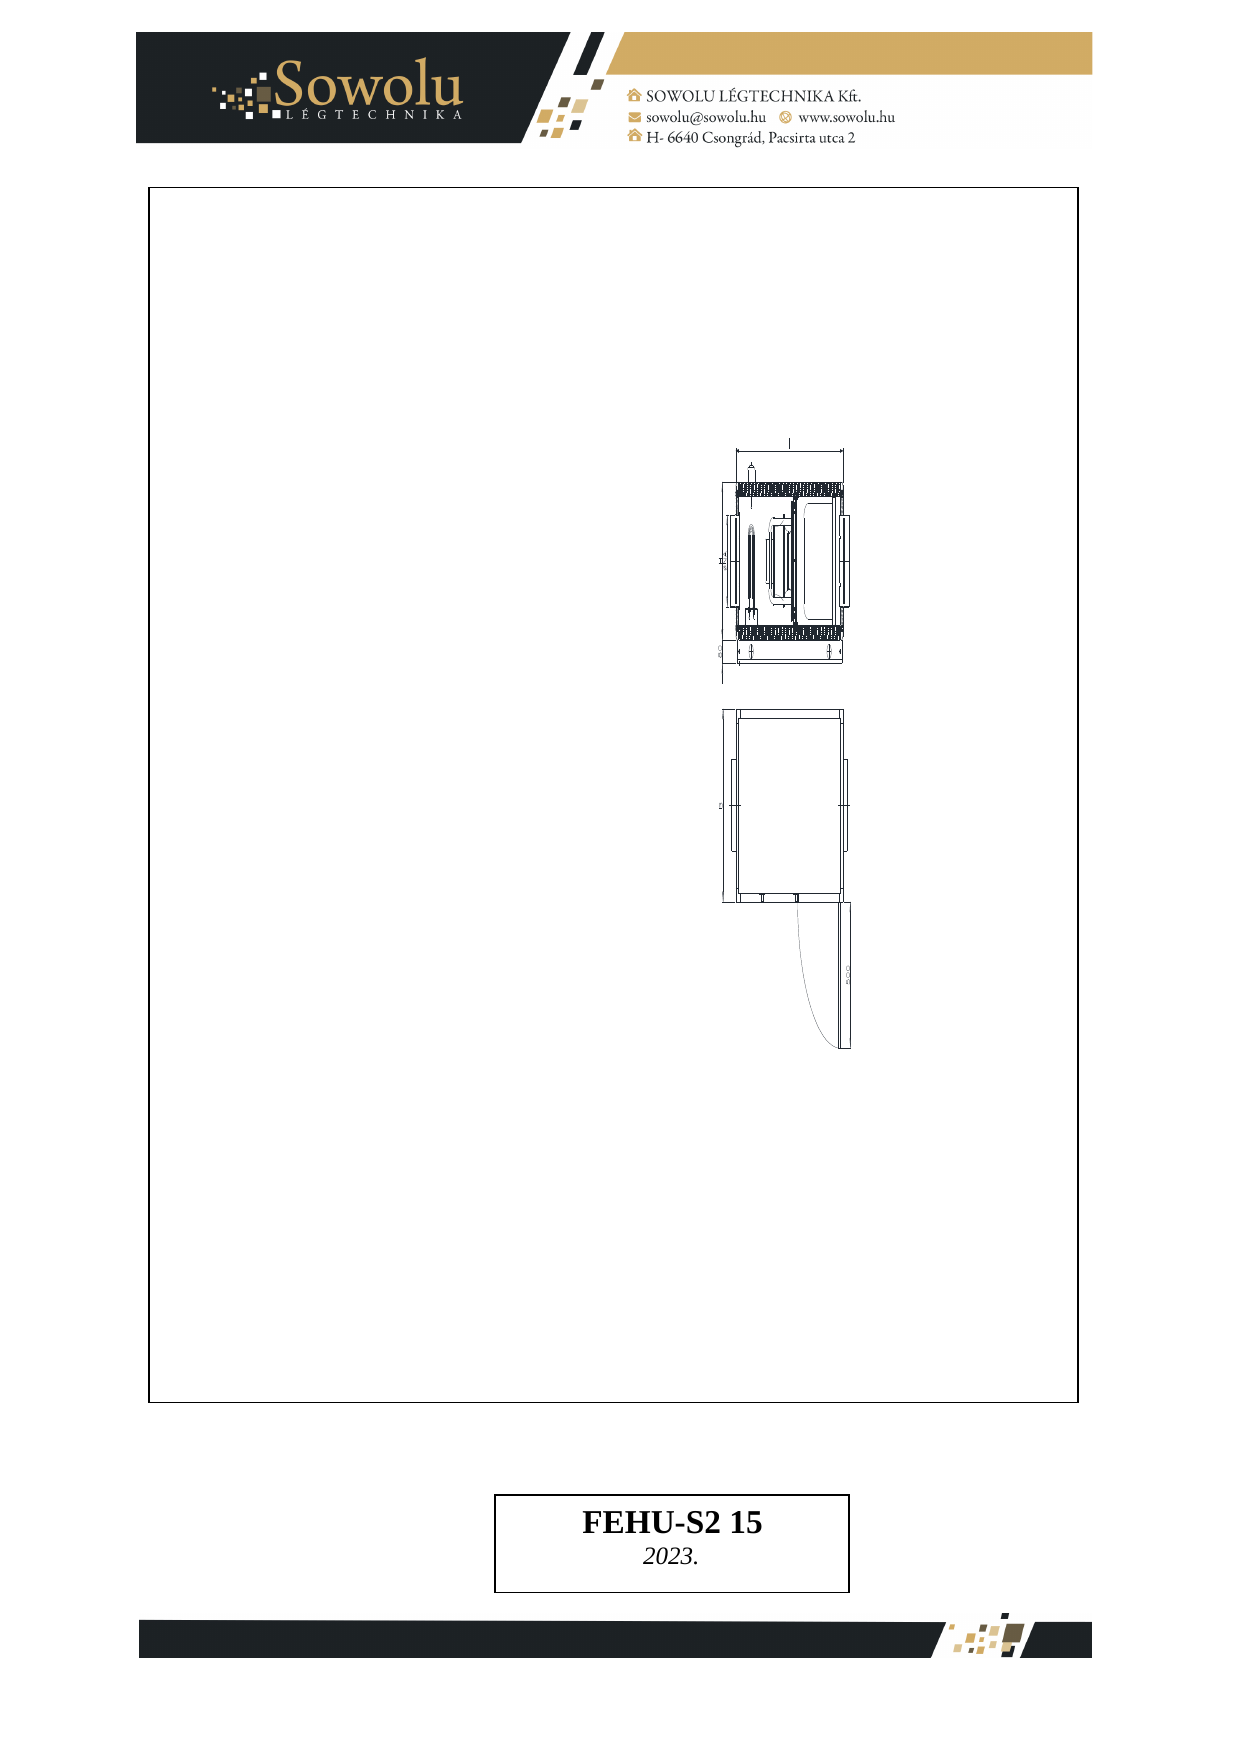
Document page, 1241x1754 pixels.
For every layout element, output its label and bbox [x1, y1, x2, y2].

picture [139, 1613, 1092, 1658]
picture [136, 32, 1093, 149]
